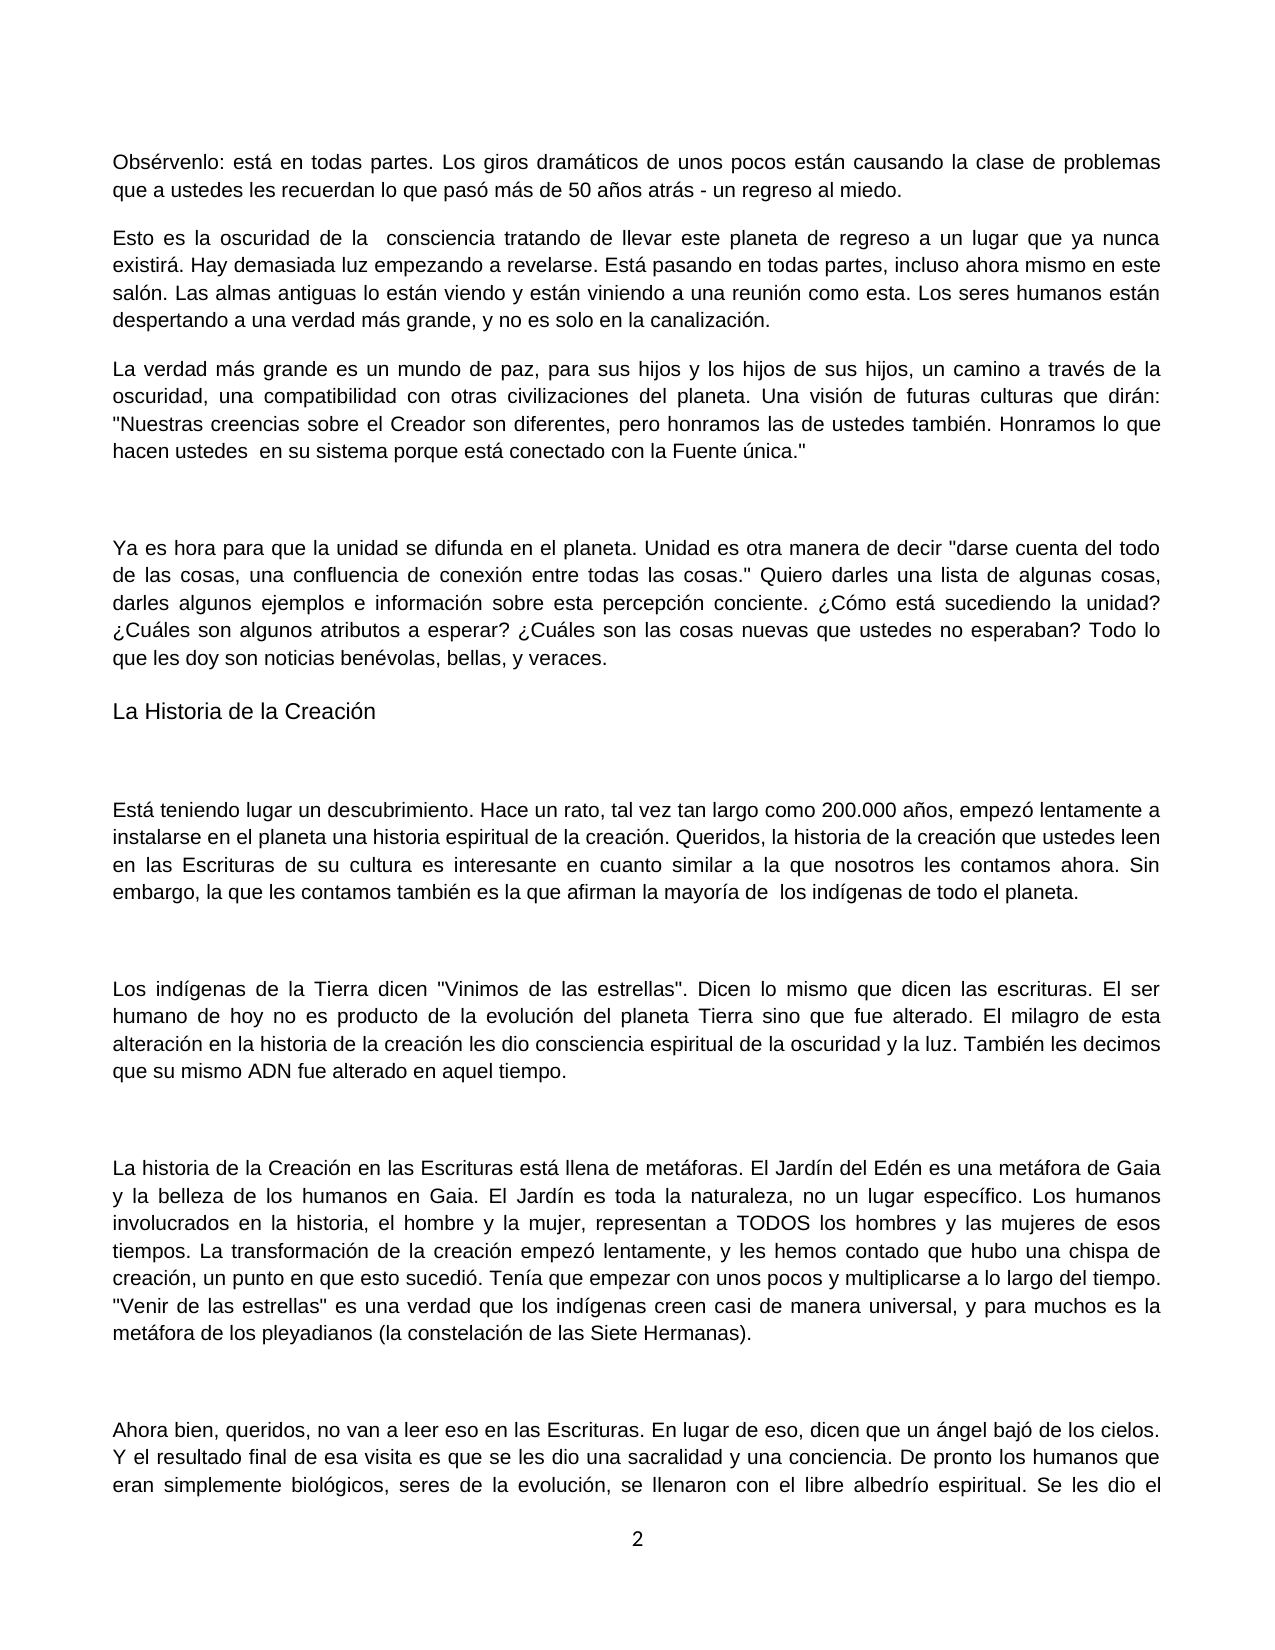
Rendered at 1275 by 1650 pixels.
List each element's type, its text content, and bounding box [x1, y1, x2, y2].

text Está teniendo lugar un descubrimiento. Hace un rato, tal vez tan largo como 200.000 años, empezó lentamente a instalarse en el planeta una historia espiritual de la creación. Queridos, la historia de la creación que ustedes leen en las Escrituras de su cultura es interesante en cuanto similar a la que nosotros les contamos ahora. Sin embargo, la que les contamos también es la que afirman la mayoría de los indígenas de todo el planeta. [112, 798, 1162, 904]
text La verdad más grande es un mundo de paz, para sus hijos y los hijos de sus hijos, un camino a través de la oscuridad, una compatibilidad con otras civilizaciones del planeta. Una visión de futuras culturas que dirán: "Nuestras creencias sobre el Creador son diferentes, pero honramos las de ustedes también. Honramos lo que hacen ustedes en su sistema porque está conectado con la Fuente única." [112, 357, 1162, 463]
text Ya es hora para que la unidad se difunda en el planeta. Unidad es otra manera de decir "darse cuenta del todo de las cosas, una confluencia de conexión entre todas las cosas." Quiero darles una lista de algunas cosas, darles algunos ejemplos e información sobre esta percepción conciente. ¿Cómo está sucediendo la unidad? ¿Cuáles son algunos atributos a esperar? ¿Cuáles son las cosas nuevas que ustedes no esperaban? Todo lo que les doy son noticias benévolas, bellas, y veraces. [112, 536, 1162, 670]
text La Historia de la Creación [112, 698, 1162, 725]
text Esto es la oscuridad de la consciencia tratando de llevar este planeta de regreso a un lugar que ya nunca existirá. Hay demasiada luz empezando a revelarse. Está pasando en todas partes, incluso ahora mismo en este salón. Las almas antiguas lo están viendo y están viniendo a una reunión como esta. Los seres humanos están despertando a una verdad más grande, y no es solo en la canalización. [112, 226, 1162, 332]
text Los indígenas de la Tierra dicen "Vinimos de las estrellas". Dicen lo mismo que dicen las escrituras. El ser humano de hoy no es producto de la evolución del planeta Tierra sino que fue alterado. El milagro de esta alteración en la historia de la creación les dio consciencia espiritual de la oscuridad y la luz. También les decimos que su mismo ADN fue alterado en aquel tiempo. [112, 977, 1162, 1083]
text La historia de la Creación en las Escrituras está llena de metáforas. El Jardín del Edén es una metáfora de Gaia y la belleza de los humanos en Gaia. El Jardín es toda la naturaleza, no un lugar específico. Los humanos involucrados en la historia, el hombre y la mujer, representan a TODOS los hombres y las mujeres de esos tiempos. La transformación de la creación empezó lentamente, y les hemos contado que hubo una chispa de creación, un punto en que esto sucedió. Tenía que empezar con unos pocos y multiplicarse a lo largo del tiempo. "Venir de las estrellas" es una verdad que los indígenas creen casi de manera universal, y para muchos es la metáfora de los pleyadianos (la constelación de las Siete Hermanas). [112, 1156, 1162, 1345]
text Obsérvenlo: está en todas partes. Los giros dramáticos de unos pocos están causando la clase de problemas que a ustedes les recuerdan lo que pasó más de 50 años atrás - un regreso al miedo. [112, 150, 1162, 201]
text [112, 1418, 1162, 1497]
